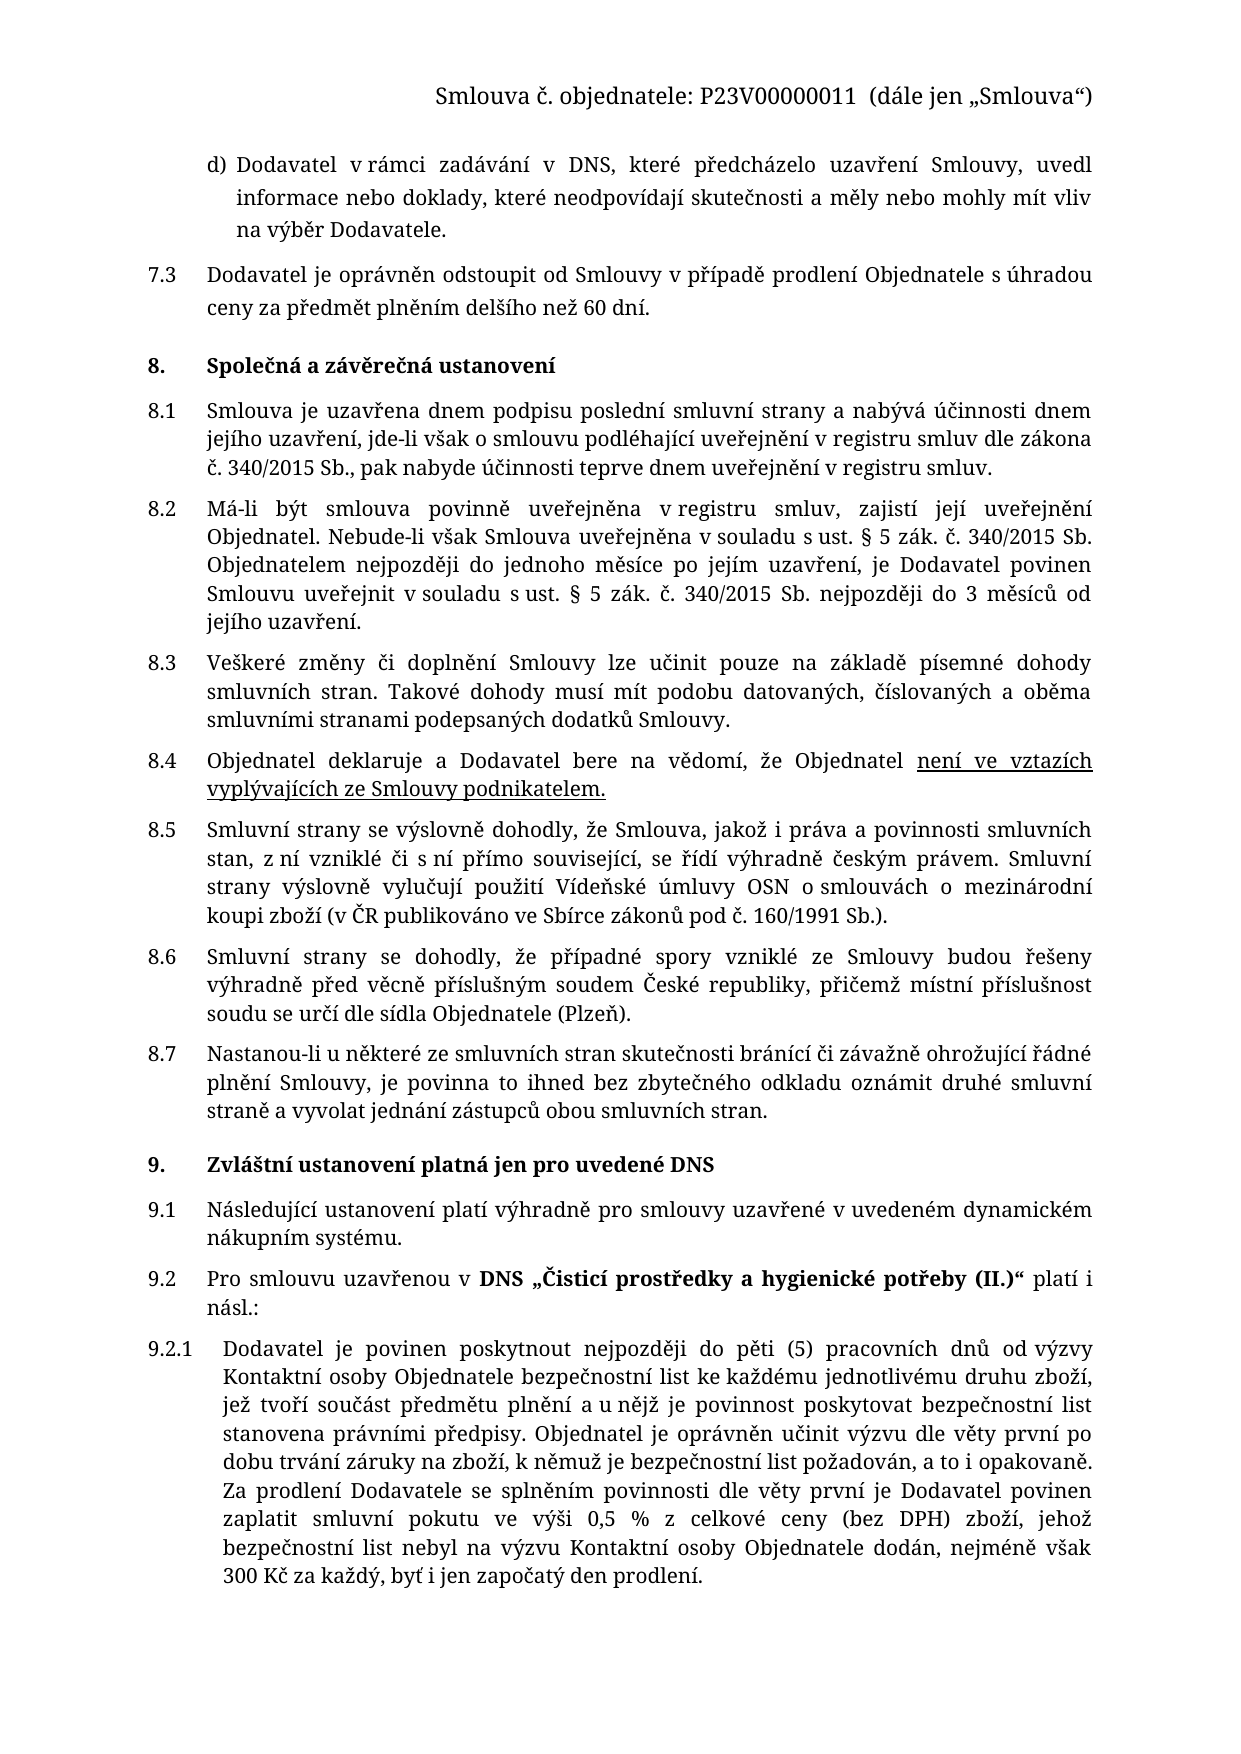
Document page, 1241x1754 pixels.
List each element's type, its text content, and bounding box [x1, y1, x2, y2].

list Následující ustanovení platí výhradně pro smlouvy uzavřené v uvedeném dynamickém nákupním systému. [148, 1195, 1093, 1252]
list Dodavatel je oprávněn odstoupit od Smlouvy v případě prodlení Objednatele s úhradou ceny za předmět plněním delšího než 60 dní. [148, 261, 1093, 322]
list Dodavatel v rámci zadávání v DNS, které předcházelo uzavření Smlouvy, uvedl informace nebo doklady, které neodpovídají skutečnosti a měly nebo mohly mít vliv na výběr Dodavatele. [207, 150, 1093, 244]
list Společná a závěrečná ustanovení [148, 351, 1093, 379]
list Má-li být smlouva povinně uveřejněna v registru smluv, zajistí její uveřejnění Objednatel. Nebude-li však Smlouva uveřejněna v souladu s ust. § 5 zák. č. 340/2015 Sb. Objednatelem nejpozději do jednoho měsíce po jejím uzavření, je Dodavatel povinen Smlouvu uveřejnit v souladu s ust. § 5 zák. č. 340/2015 Sb. nejpozději do 3 měsíců od jejího uzavření. [148, 494, 1093, 636]
list Smluvní strany se výslovně dohodly, že Smlouva, jakož i práva a povinnosti smluvních stan, z ní vzniklé či s ní přímo související, se řídí výhradně českým právem. Smluvní strany výslovně vylučují použití Vídeňské úmluvy OSN o smlouvách o mezinárodní koupi zboží (v ČR publikováno ve Sbírce zákonů pod č. 160/1991 Sb.). [148, 816, 1093, 929]
list Nastanou-li u některé ze smluvních stran skutečnosti bránící či závažně ohrožující řádné plnění Smlouvy, je povinna to ihned bez zbytečného odkladu oznámit druhé smluvní straně a vyvolat jednání zástupců obou smluvních stran. [148, 1039, 1093, 1125]
list Dodavatel je povinen poskytnout nejpozději do pěti (5) pracovních dnů od výzvy Kontaktní osoby Objednatele bezpečnostní list ke každému jednotlivému druhu zboží, jež tvoří součást předmětu plnění a u nějž je povinnost poskytovat bezpečnostní list stanovena právními předpisy. Objednatel je oprávněn učinit výzvu dle věty první po dobu trvání záruky na zboží, k němuž je bezpečnostní list požadován, a to i opakovaně. Za prodlení Dodavatele se splněním povinnosti dle věty první je Dodavatel povinen zaplatit smluvní pokutu ve výši 0,5 % z celkové ceny (bez DPH) zboží, jehož bezpečnostní list nebyl na výzvu Kontaktní osoby Objednatele dodán, nejméně však 300 Kč za každý, byť i jen započatý den prodlení. [148, 1334, 1093, 1590]
list Objednatel deklaruje a Dodavatel bere na vědomí, že Objednatel není ve vztazích vyplývajících ze Smlouvy podnikatelem. [148, 746, 1093, 803]
list Smluvní strany se dohodly, že případné spory vzniklé ze Smlouvy budou řešeny výhradně před věcně příslušným soudem České republiky, přičemž místní příslušnost soudu se určí dle sídla Objednatele (Plzeň). [148, 942, 1093, 1027]
list Veškeré změny či doplnění Smlouvy lze učinit pouze na základě písemné dohody smluvních stran. Takové dohody musí mít podobu datovaných, číslovaných a oběma smluvními stranami podepsaných dodatků Smlouvy. [148, 648, 1093, 734]
list Smlouva je uzavřena dnem podpisu poslední smluvní strany a nabývá účinnosti dnem jejího uzavření, jde-li však o smlouvu podléhající uveřejnění v registru smluv dle zákona č. 340/2015 Sb., pak nabyde účinnosti teprve dnem uveřejnění v registru smluv. [148, 396, 1093, 481]
list Pro smlouvu uzavřenou v DNS „Čisticí prostředky a hygienické potřeby (II.)“ platí i násl.: [148, 1264, 1093, 1321]
list Zvláštní ustanovení platná jen pro uvedené DNS [148, 1150, 1093, 1178]
